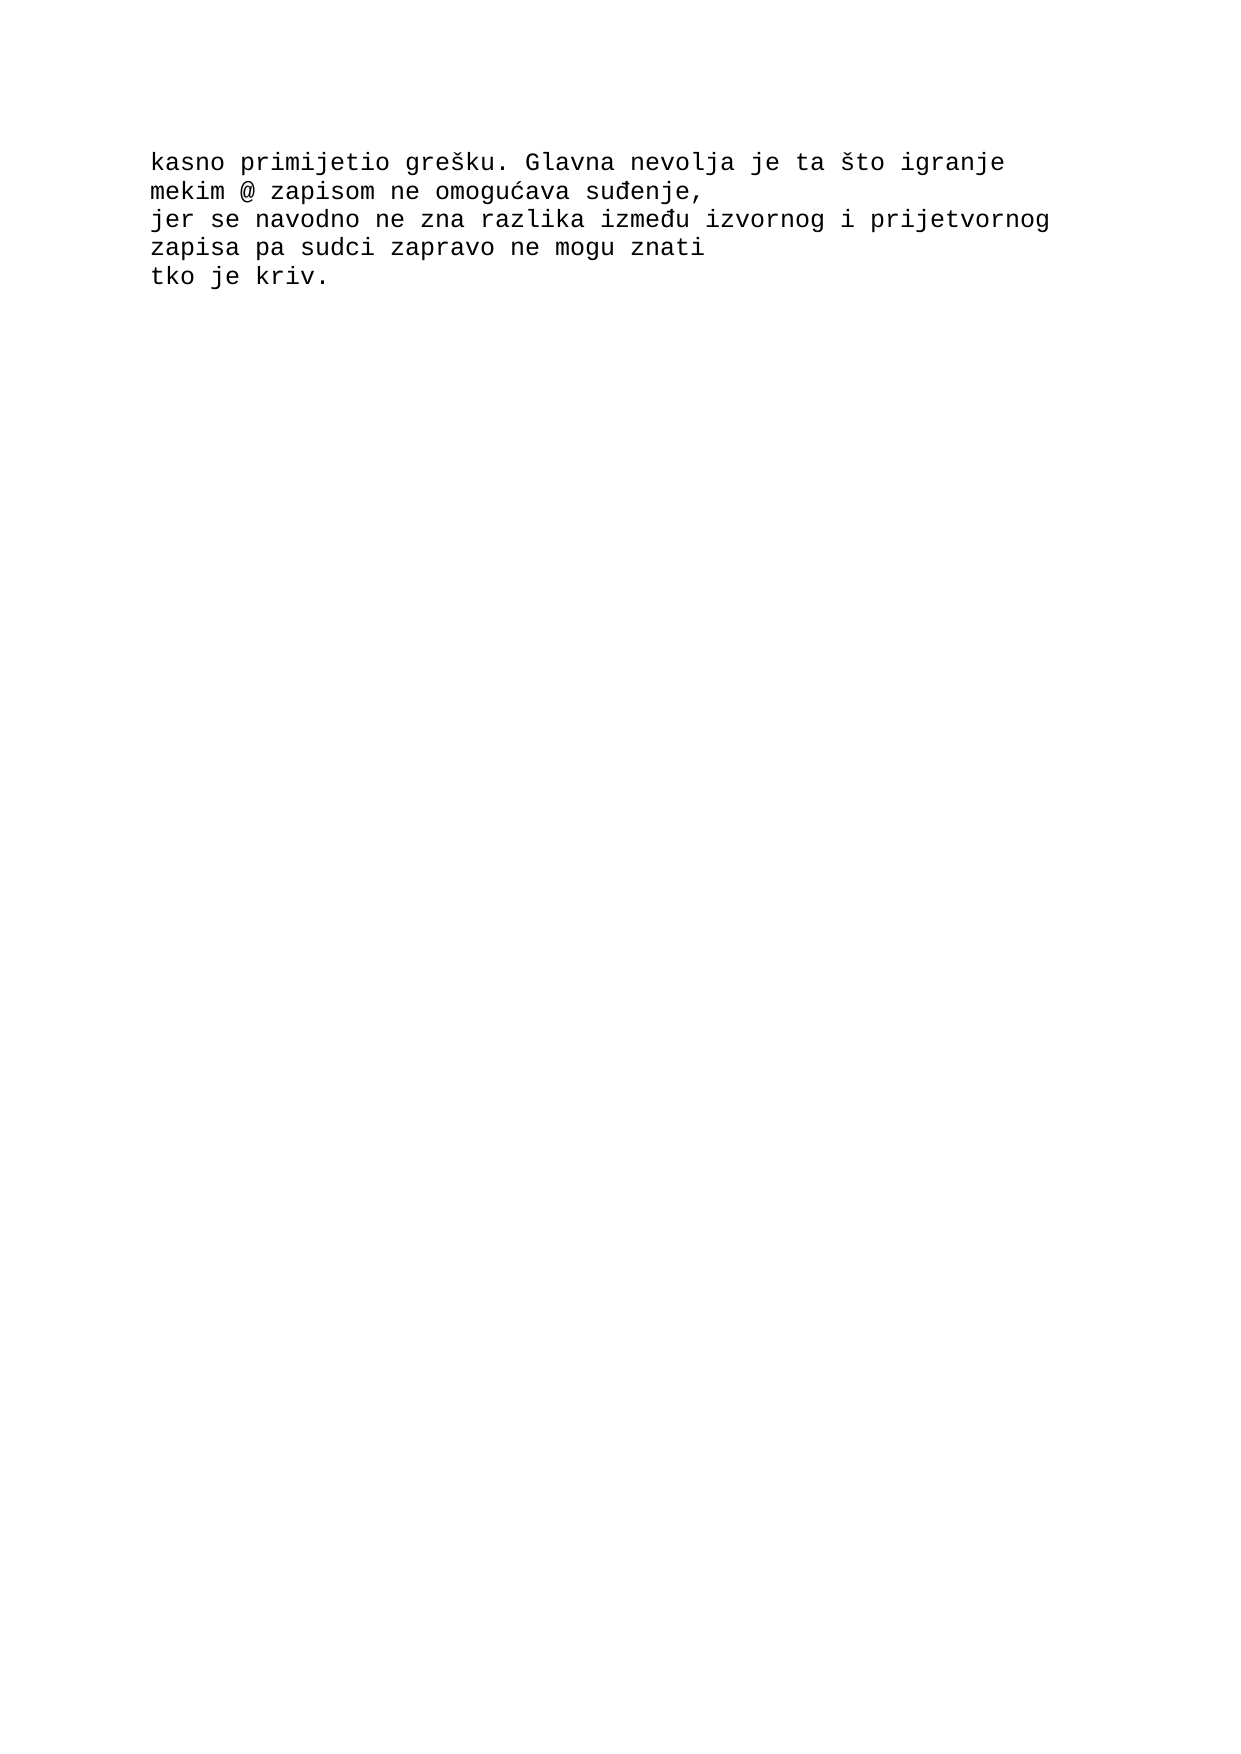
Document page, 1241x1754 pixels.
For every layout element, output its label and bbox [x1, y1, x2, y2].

text [150, 150, 1090, 292]
